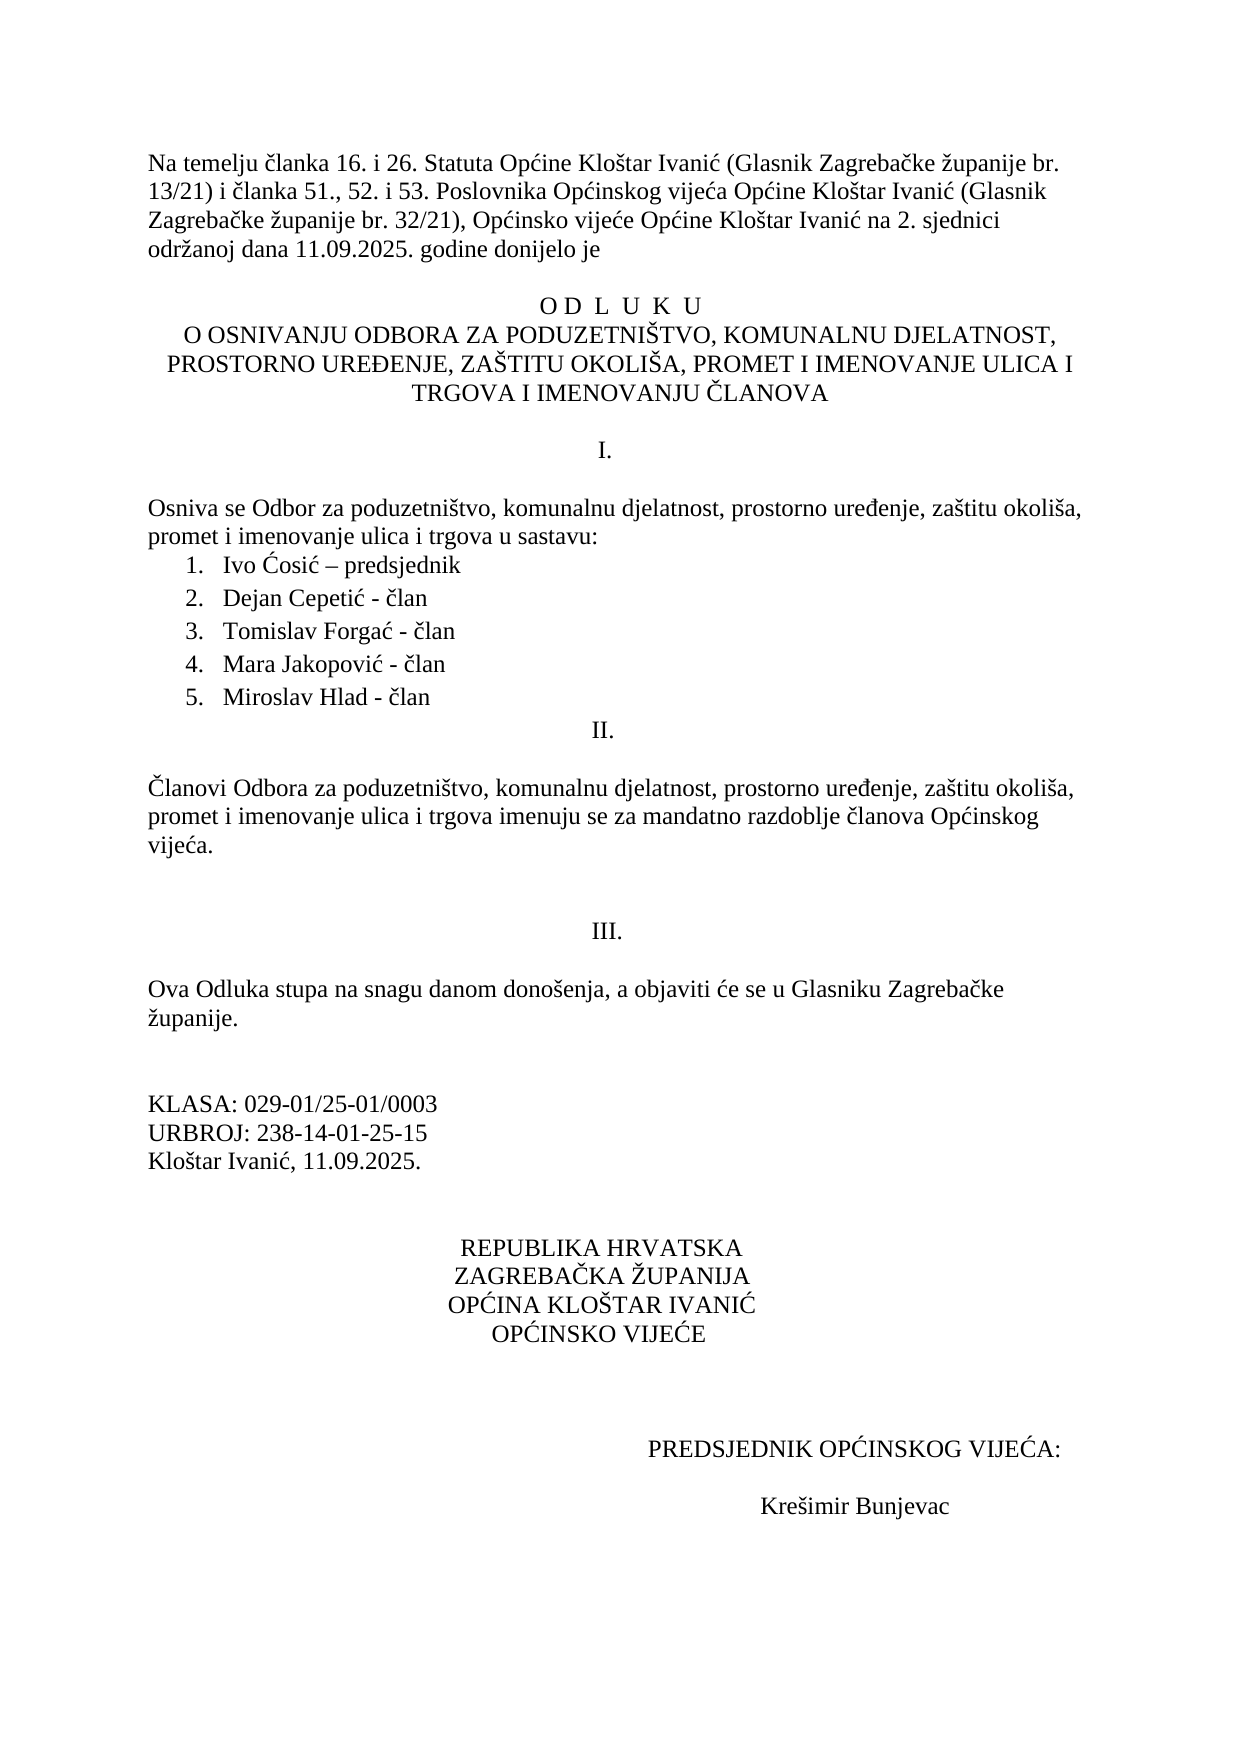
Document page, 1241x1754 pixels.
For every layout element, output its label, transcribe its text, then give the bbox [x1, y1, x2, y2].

text Ova Odluka stupa na snagu danom donošenja, a objaviti će se u Glasniku Zagrebačke županije. [148, 974, 1093, 1031]
text KLASA: 029-01/25-01/0003 [148, 1089, 1093, 1118]
text OPĆINSKO VIJEĆE [148, 1319, 1093, 1348]
list Ivo Ćosić – predsjednik [185, 550, 1093, 579]
list Miroslav Hlad - član [185, 682, 1093, 711]
text O D L U K U [148, 291, 1093, 320]
text I. [148, 435, 1093, 464]
list Dejan Cepetić - član [185, 583, 1093, 612]
text PREDSJEDNIK OPĆINSKOG VIJEĆA: [148, 1434, 1093, 1463]
text Kloštar Ivanić, 11.09.2025. [148, 1146, 1093, 1175]
text II. [148, 715, 1093, 744]
text REPUBLIKA HRVATSKA [148, 1233, 1093, 1261]
list Mara Jakopović - član [185, 649, 1093, 678]
list Tomislav Forgać - član [185, 616, 1093, 645]
text Na temelju članka 16. i 26. Statuta Općine Kloštar Ivanić (Glasnik Zagrebačke županije br. 13/21) i članka 51., 52. i 53. Poslovnika Općinskog vijeća Općine Kloštar Ivanić (Glasnik Zagrebačke županije br. 32/21), Općinsko vijeće Općine Kloštar Ivanić na 2. sjednici održanoj dana 11.09.2025. godine donijelo je [148, 148, 1093, 263]
text ZAGREBAČKA ŽUPANIJA [148, 1261, 1093, 1290]
text III. [148, 916, 1093, 945]
text OPĆINA KLOŠTAR IVANIĆ [148, 1290, 1093, 1319]
text Osniva se Odbor za poduzetništvo, komunalnu djelatnost, prostorno uređenje, zaštitu okoliša, promet i imenovanje ulica i trgova u sastavu: [148, 493, 1093, 550]
text Krešimir Bunjevac [148, 1491, 1093, 1520]
text O OSNIVANJU ODBORA ZA PODUZETNIŠTVO, KOMUNALNU DJELATNOST, PROSTORNO UREĐENJE, ZAŠTITU OKOLIŠA, PROMET I IMENOVANJE ULICA I TRGOVA I IMENOVANJU ČLANOVA [148, 320, 1093, 406]
text Članovi Odbora za poduzetništvo, komunalnu djelatnost, prostorno uređenje, zaštitu okoliša, promet i imenovanje ulica i trgova imenuju se za mandatno razdoblje članova Općinskog vijeća. [148, 773, 1093, 859]
text URBROJ: 238-14-01-25-15 [148, 1118, 1093, 1146]
